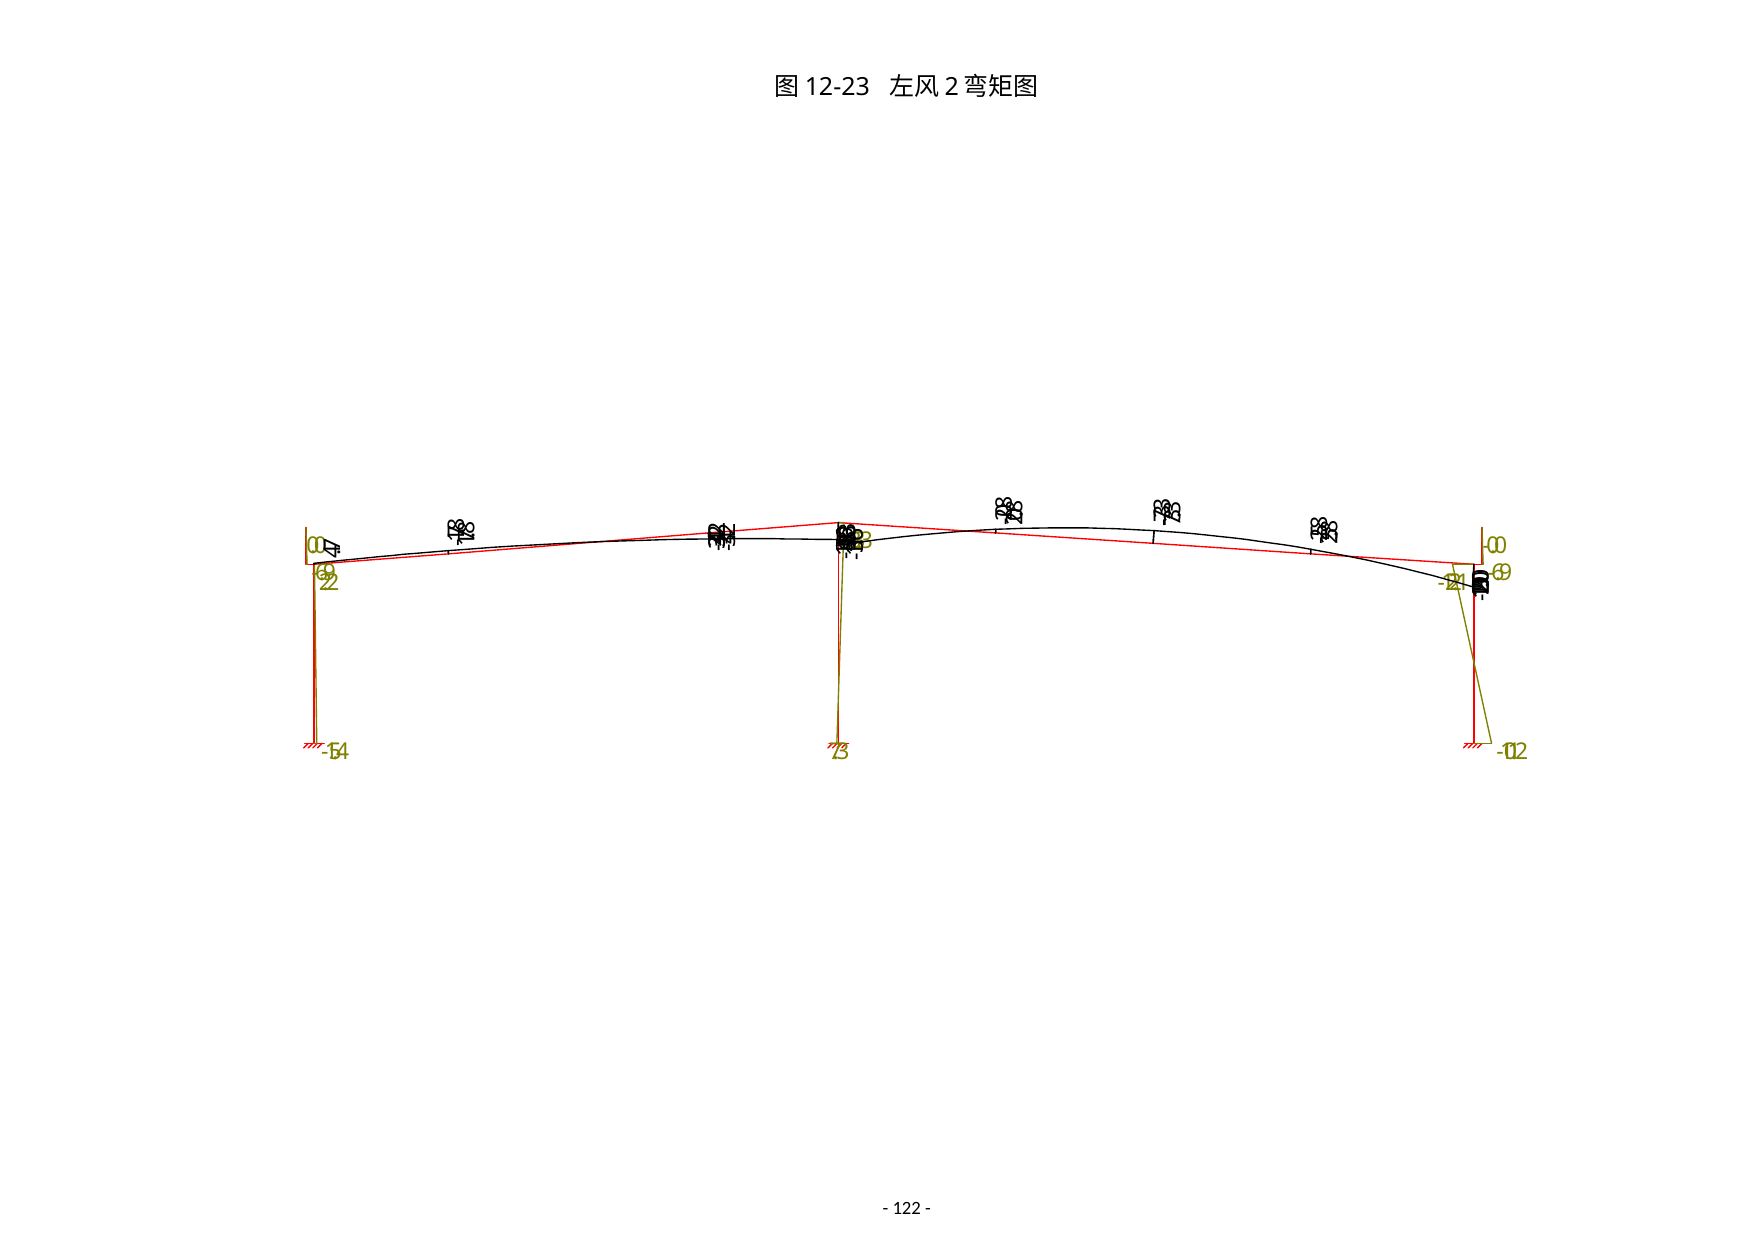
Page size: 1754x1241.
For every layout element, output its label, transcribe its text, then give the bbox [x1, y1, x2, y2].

text 图12-23 左风2弯矩图 [148, 61, 1665, 108]
